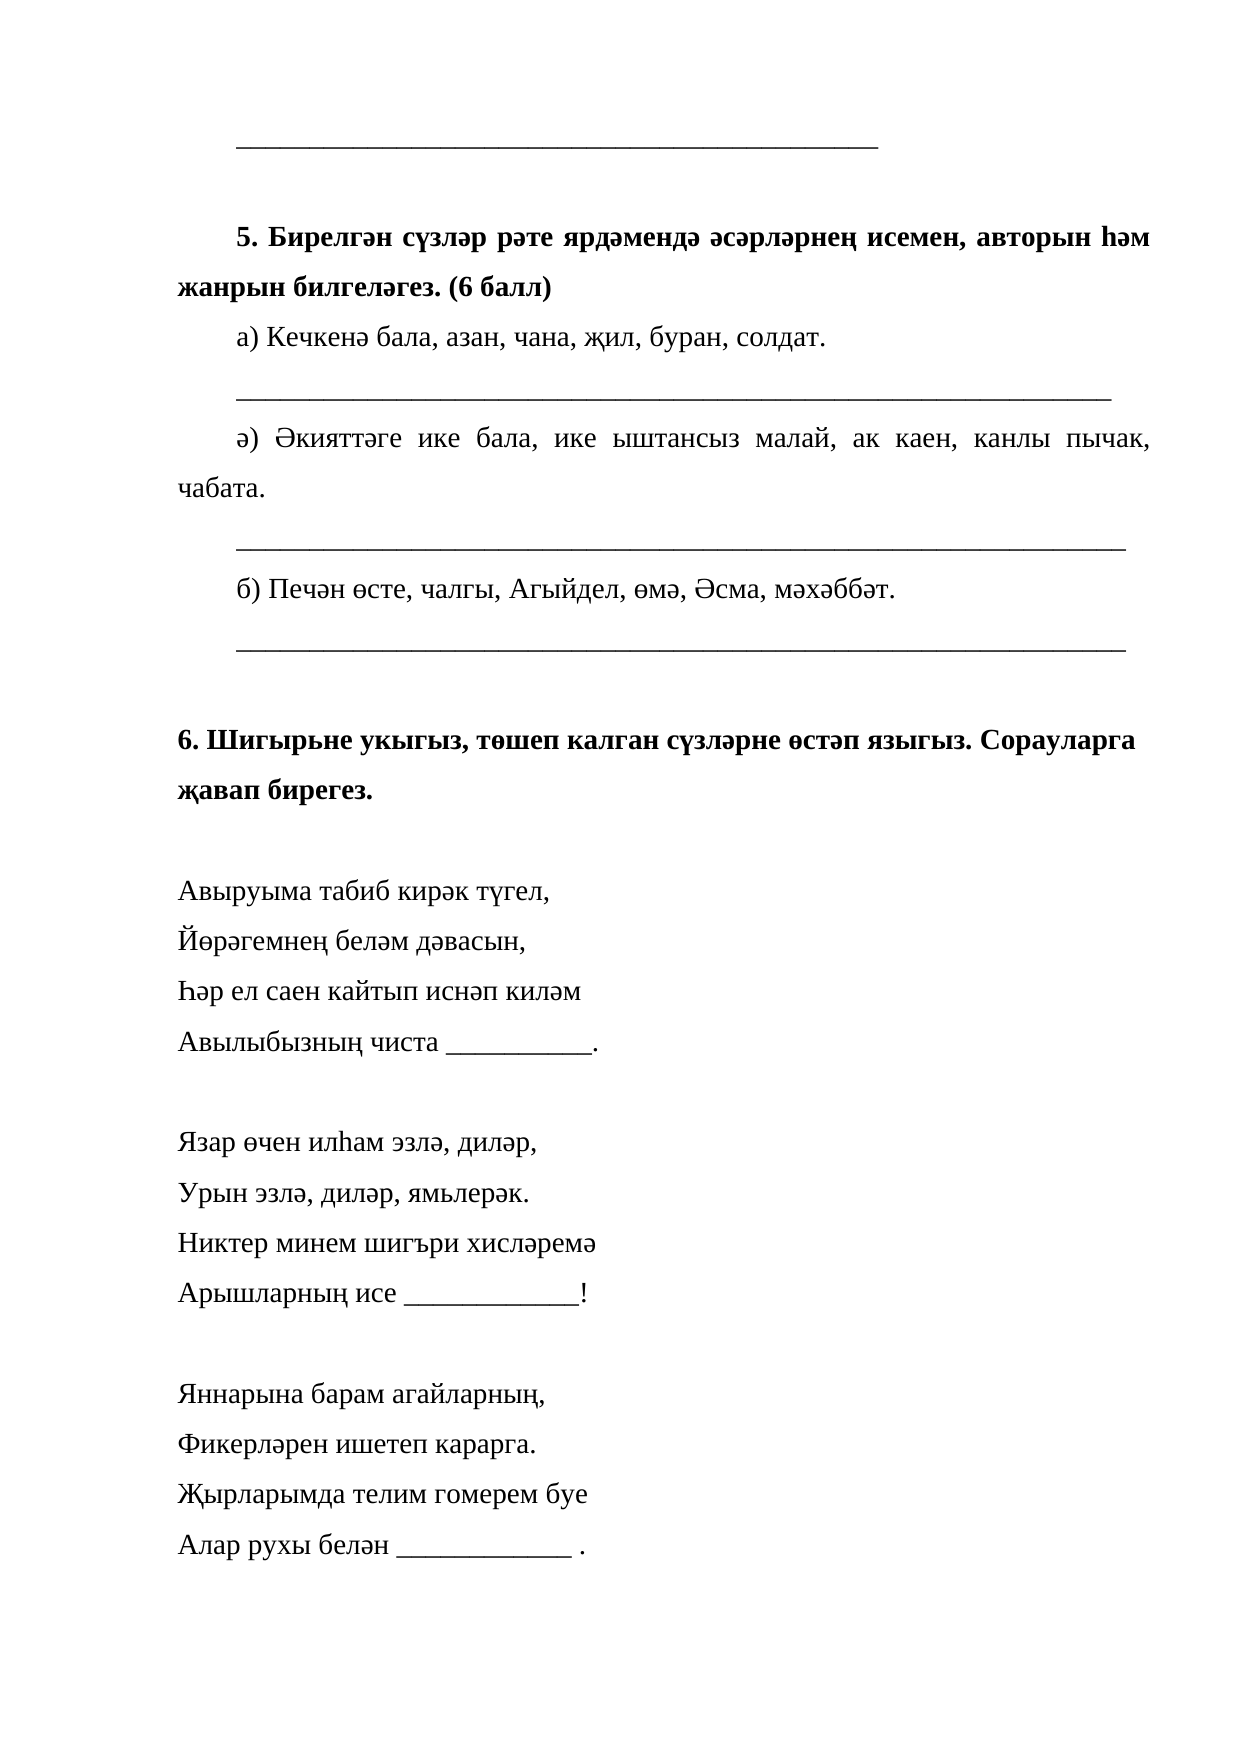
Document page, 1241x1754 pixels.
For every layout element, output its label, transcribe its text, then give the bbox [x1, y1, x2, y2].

text Алар рухы белән ____________ . [177, 1527, 1152, 1560]
text _____________________________________________________________ [177, 621, 1152, 655]
text 6. Шигырьне укыгыз, төшеп калган сүзләрне өстәп языгыз. Сорауларга җавап бирегез. [177, 722, 1152, 806]
text _____________________________________________________________ [177, 521, 1152, 554]
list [236, 118, 1152, 152]
text б) Печән өсте, чалгы, Агыйдел, өмә, Әсма, мәхәббәт. [177, 571, 1152, 604]
text Яннарына барам агайларның, [177, 1376, 1152, 1409]
text Җырларымда телим гомерем буе [177, 1477, 1152, 1510]
text а) Кечкенә бала, азан, чана, җил, буран, солдат. [177, 319, 1152, 353]
text Йөрәгемнең беләм дәвасын, [177, 923, 1152, 957]
text Арышларның исе ____________! [177, 1275, 1152, 1309]
text ____________________________________________________________ [177, 370, 1152, 403]
text Авыруыма табиб кирәк түгел, [177, 873, 1152, 906]
text Һәр ел саен кайтып иснәп киләм [177, 973, 1152, 1007]
text Авылыбызның чиста __________. [177, 1024, 1152, 1057]
text 5. Бирелгән сүзләр рәте ярдәмендә әсәрләрнең исемен, авторын һәм жанрын билгеләгез. (6 балл) [177, 219, 1152, 303]
text Язар өчен илһам эзлә, диләр, [177, 1124, 1152, 1158]
text Никтер минем шигъри хисләремә [177, 1225, 1152, 1258]
text ә) Әкияттәге ике бала, ике ыштансыз малай, ак каен, канлы пычак, чабата. [177, 420, 1152, 504]
text Фикерләрен ишетеп карарга. [177, 1426, 1152, 1460]
text Урын эзлә, диләр, ямьлерәк. [177, 1175, 1152, 1208]
